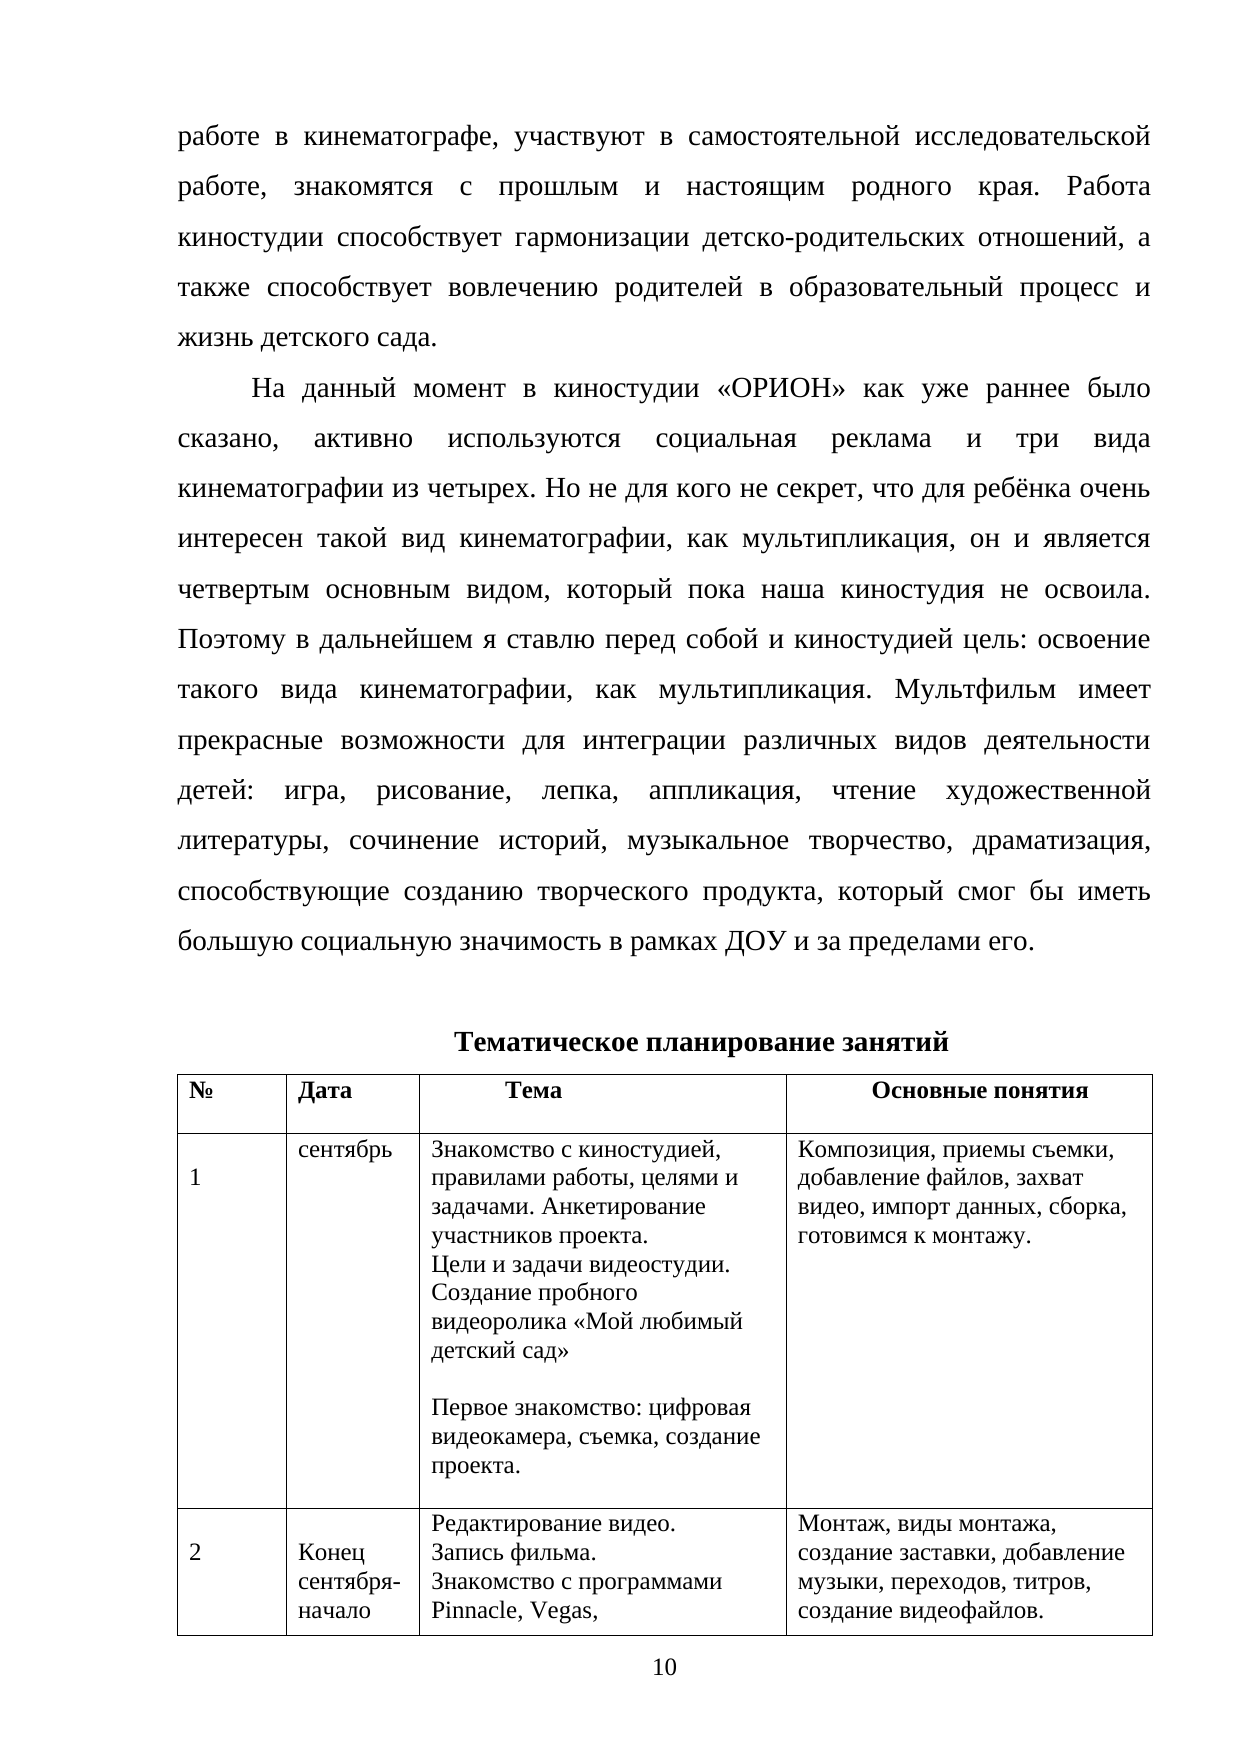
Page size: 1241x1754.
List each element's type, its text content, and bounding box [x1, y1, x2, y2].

table_cell сентябрь [287, 1134, 419, 1507]
table_cell Композиция, приемы съемки, добавление файлов, захват видео, импорт данных, сборка, готовимся к монтажу. [787, 1134, 1152, 1507]
table_header Основные понятия [787, 1075, 1152, 1133]
table_header № [178, 1075, 286, 1133]
table_cell Знакомство с киностудией, правилами работы, целями и задачами. Анкетирование участников проекта. Цели и задачи видеостудии. Создание пробного видеоролика «Мой любимый детский сад» Первое знакомство: цифровая видеокамера, съемка, создание проекта. [420, 1134, 786, 1507]
table_cell 1 [178, 1134, 286, 1507]
table_header Тема [420, 1075, 786, 1133]
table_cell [287, 1509, 419, 1635]
text Тематическое планирование занятий [177, 1024, 1152, 1057]
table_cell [420, 1509, 786, 1635]
table_header Дата [287, 1075, 419, 1133]
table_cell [787, 1509, 1152, 1635]
text На данный момент в киностудии «ОРИОН» как уже раннее было сказано, активно используются социальная реклама и три вида кинематографии из четырех. Но не для кого не секрет, что для ребёнка очень интересен такой вид кинематографии, как мультипликация, он и является четвертым основным видом, который пока наша киностудия не освоила. Поэтому в дальнейшем я ставлю перед собой и киностудией цель: освоение такого вида кинематографии, как мультипликация. Мультфильм имеет прекрасные возможности для интеграции различных видов деятельности детей: игра, рисование, лепка, аппликация, чтение художественной литературы, сочинение историй, музыкальное творчество, драматизация, способствующие созданию творческого продукта, который смог бы иметь большую социальную значимость в рамках ДОУ и за пределами его. [177, 370, 1152, 957]
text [177, 118, 1152, 353]
table_cell 2 [178, 1509, 286, 1635]
